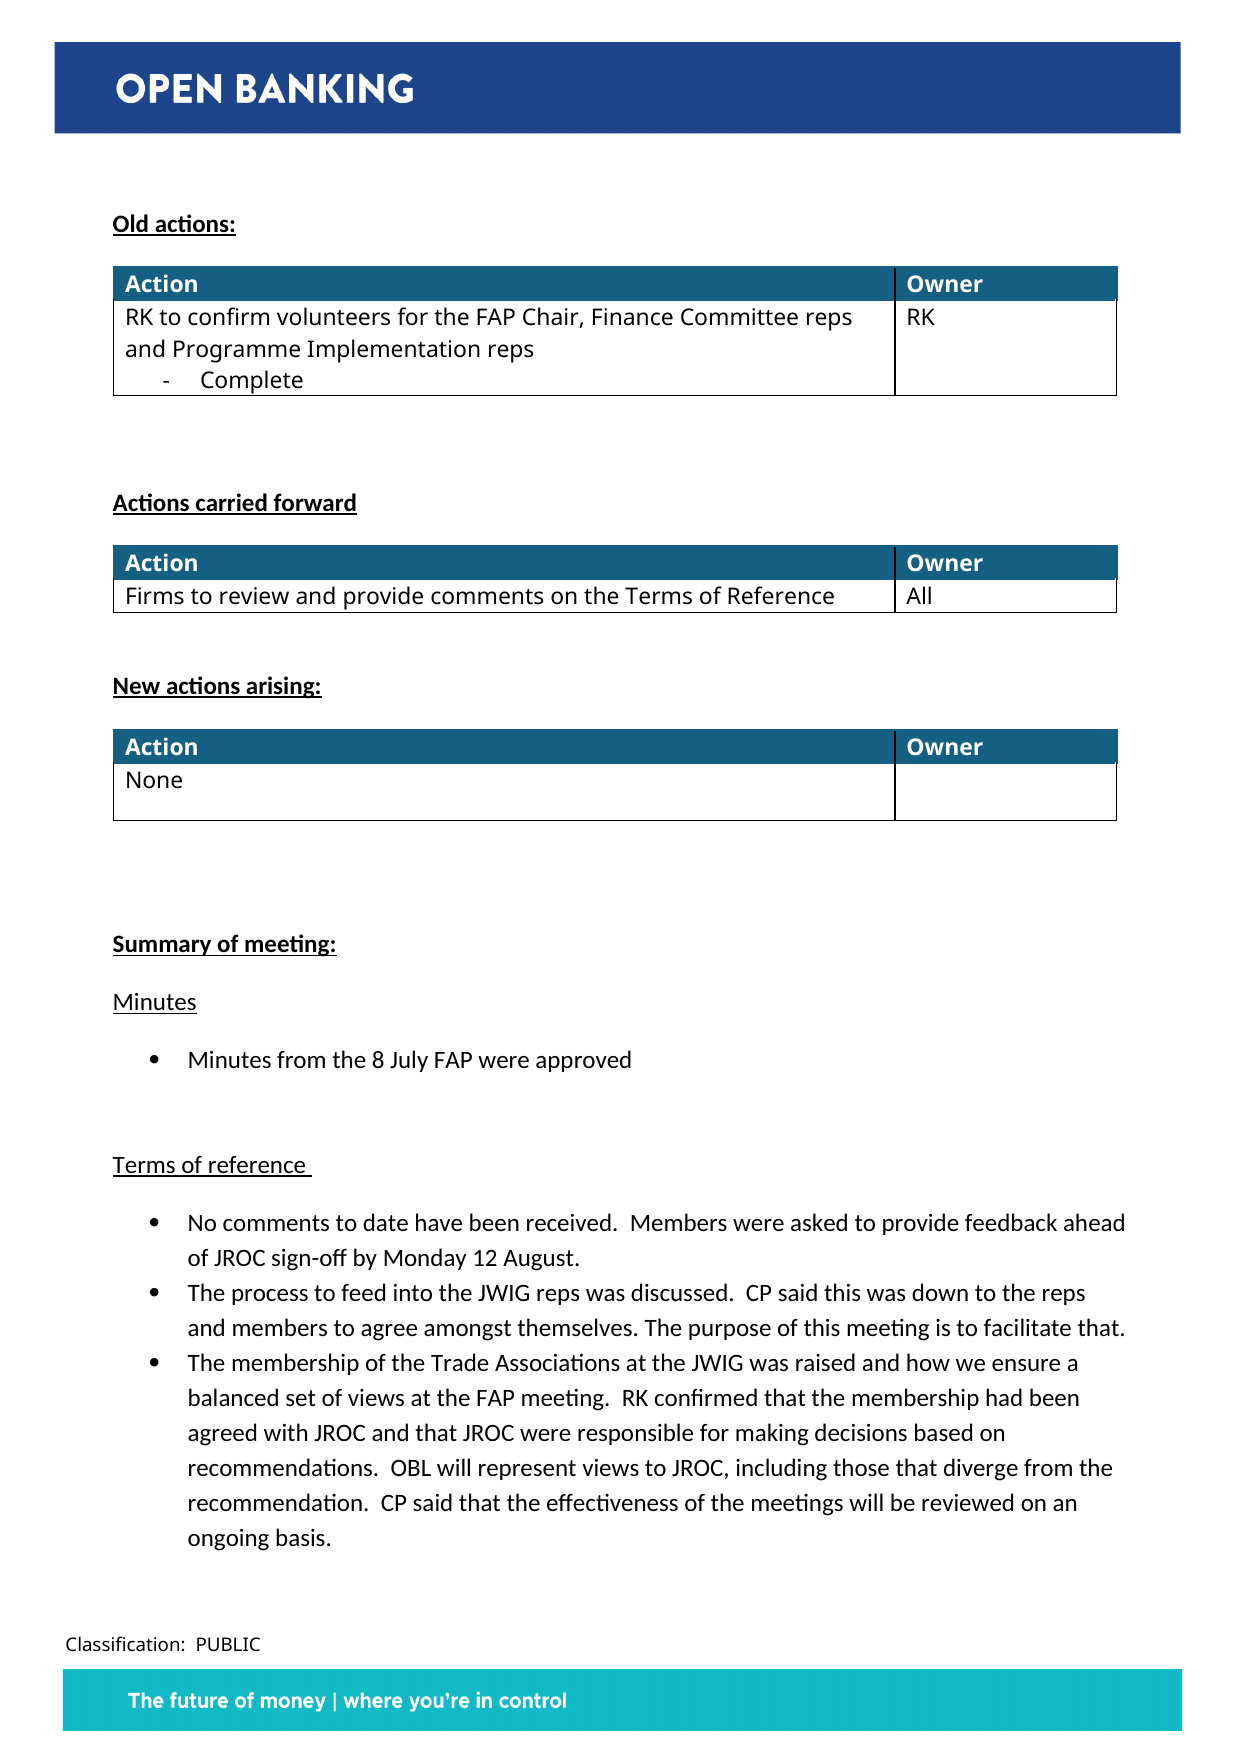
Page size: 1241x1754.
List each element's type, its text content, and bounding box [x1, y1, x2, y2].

picture [62, 1667, 1183, 1731]
table_cell [896, 762, 1116, 820]
list The process to feed into the JWIG reps was discussed. CP said this was down to the reps and members to agree amongst themselves. The purpose of this meeting is to facilitate that. [150, 1277, 1128, 1343]
text Old actions: [112, 208, 1128, 238]
text New actions arising: [112, 671, 1128, 701]
table_cell None [114, 764, 894, 820]
table_cell Firms to review and provide comments on the Terms of Reference [114, 580, 894, 612]
list No comments to date have been received. Members were asked to provide feedback ahead of JROC sign-off by Monday 12 August. [150, 1207, 1128, 1273]
table_header Action [115, 731, 894, 762]
picture [54, 42, 1181, 141]
table_cell RK [896, 299, 1116, 395]
table_header Owner [896, 268, 1116, 299]
text Minutes [112, 987, 1128, 1017]
text Terms of reference [112, 1149, 1128, 1180]
table_header Owner [896, 731, 1116, 762]
table_cell RK to confirm volunteers for the FAP Chair, Finance Committee reps and Programme Implementation reps Complete [114, 301, 894, 395]
table_header Action [115, 547, 894, 578]
list The membership of the Trade Associations at the JWIG was raised and how we ensure a balanced set of views at the FAP meeting. RK confirmed that the membership had been agreed with JROC and that JROC were responsible for making decisions based on recommendations. OBL will represent views to JROC, including those that diverge from the recommendation. CP said that the effectiveness of the meetings will be reviewed on an ongoing basis. [150, 1347, 1128, 1553]
table_header Action [115, 268, 894, 299]
text Summary of meeting: [112, 929, 1128, 959]
text Actions carried forward [112, 487, 1128, 517]
table_cell All [896, 578, 1116, 612]
table_header Owner [896, 547, 1116, 578]
list Minutes from the 8 July FAP were approved [150, 1044, 1128, 1075]
